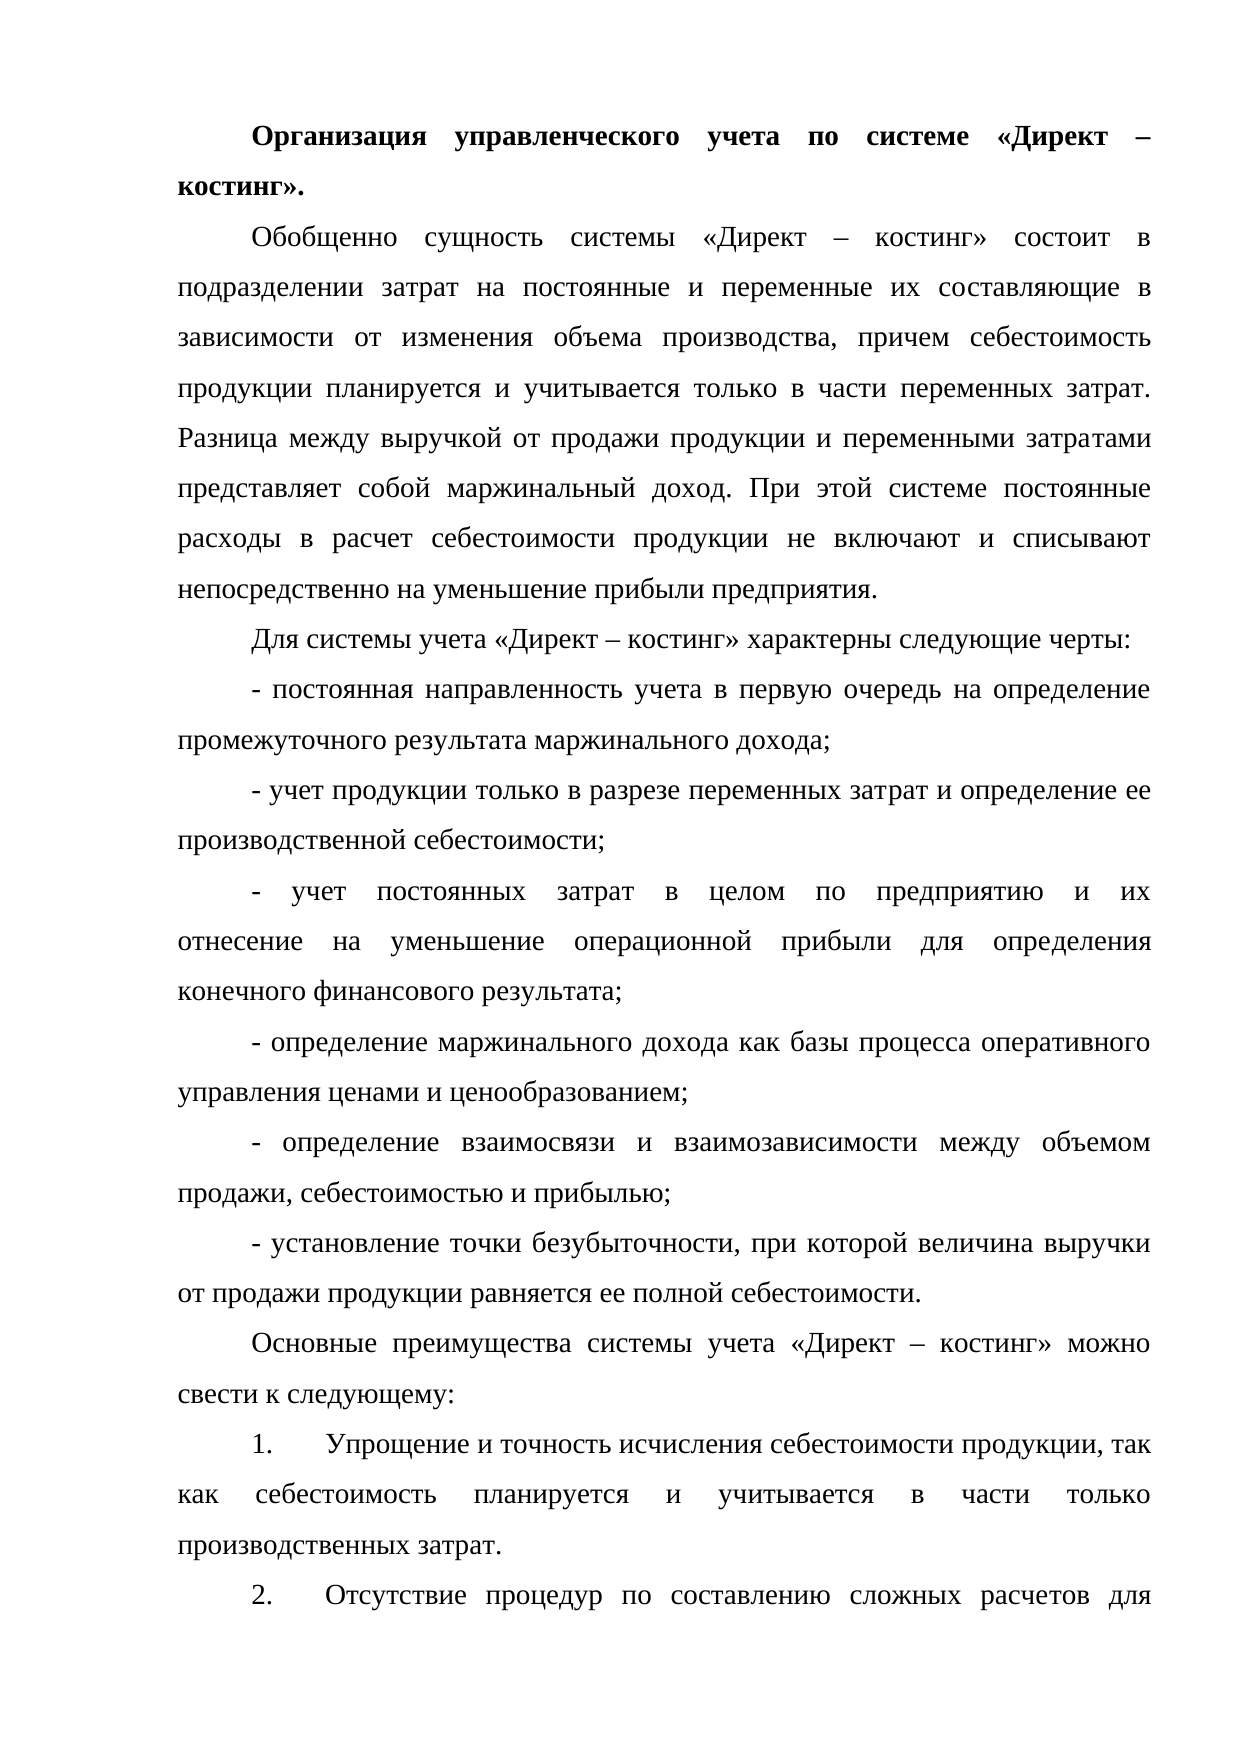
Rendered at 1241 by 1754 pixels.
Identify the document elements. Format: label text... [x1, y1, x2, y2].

text Для системы учета «Директ – костинг» характерны следующие черты: [177, 621, 1152, 655]
text - постоянная направленность учета в первую очередь на определение промежуточного результата маржинального дохода; [177, 672, 1152, 755]
text Основные преимущества системы учета «Директ – костинг» можно свести к следующему: [177, 1326, 1152, 1409]
text - установление точки безубыточности, при которой величина выручки от продажи продукции равняется ее полной себестоимости. [177, 1225, 1152, 1309]
text Обобщенно сущность системы «Директ – костинг» состоит в подразделении затрат на постоянные и переменные их составляющие в зависимости от изменения объема производства, причем себестоимость продукции планируется и учитывается только в части переменных затрат. Разница между выручкой от продажи продукции и переменными затратами представляет собой маржинальный доход. При этой системе постоянные расходы в расчет себестоимости продукции не включают и списывают непосредственно на уменьшение прибыли предприятия. [177, 219, 1152, 604]
text - определение маржинального дохода как базы процесса оперативного управления ценами и ценообразованием; [177, 1024, 1152, 1108]
list Упрощение и точность исчисления себестоимости продукции, так как себестоимость планируется и учитывается в части только производственных затрат. [177, 1426, 1152, 1560]
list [177, 1577, 1152, 1611]
text - учет постоянных затрат в целом по предприятию и их отнесение на уменьшение операционной прибыли для определения конечного финансового результата; [177, 873, 1152, 1007]
text - учет продукции только в разрезе переменных затрат и определение ее производственной себестоимости; [177, 772, 1152, 856]
text - определение взаимосвязи и взаимозависимости между объемом продажи, себестоимостью и прибылью; [177, 1124, 1152, 1208]
text Организация управленческого учета по системе «Директ – костинг». [177, 118, 1152, 202]
